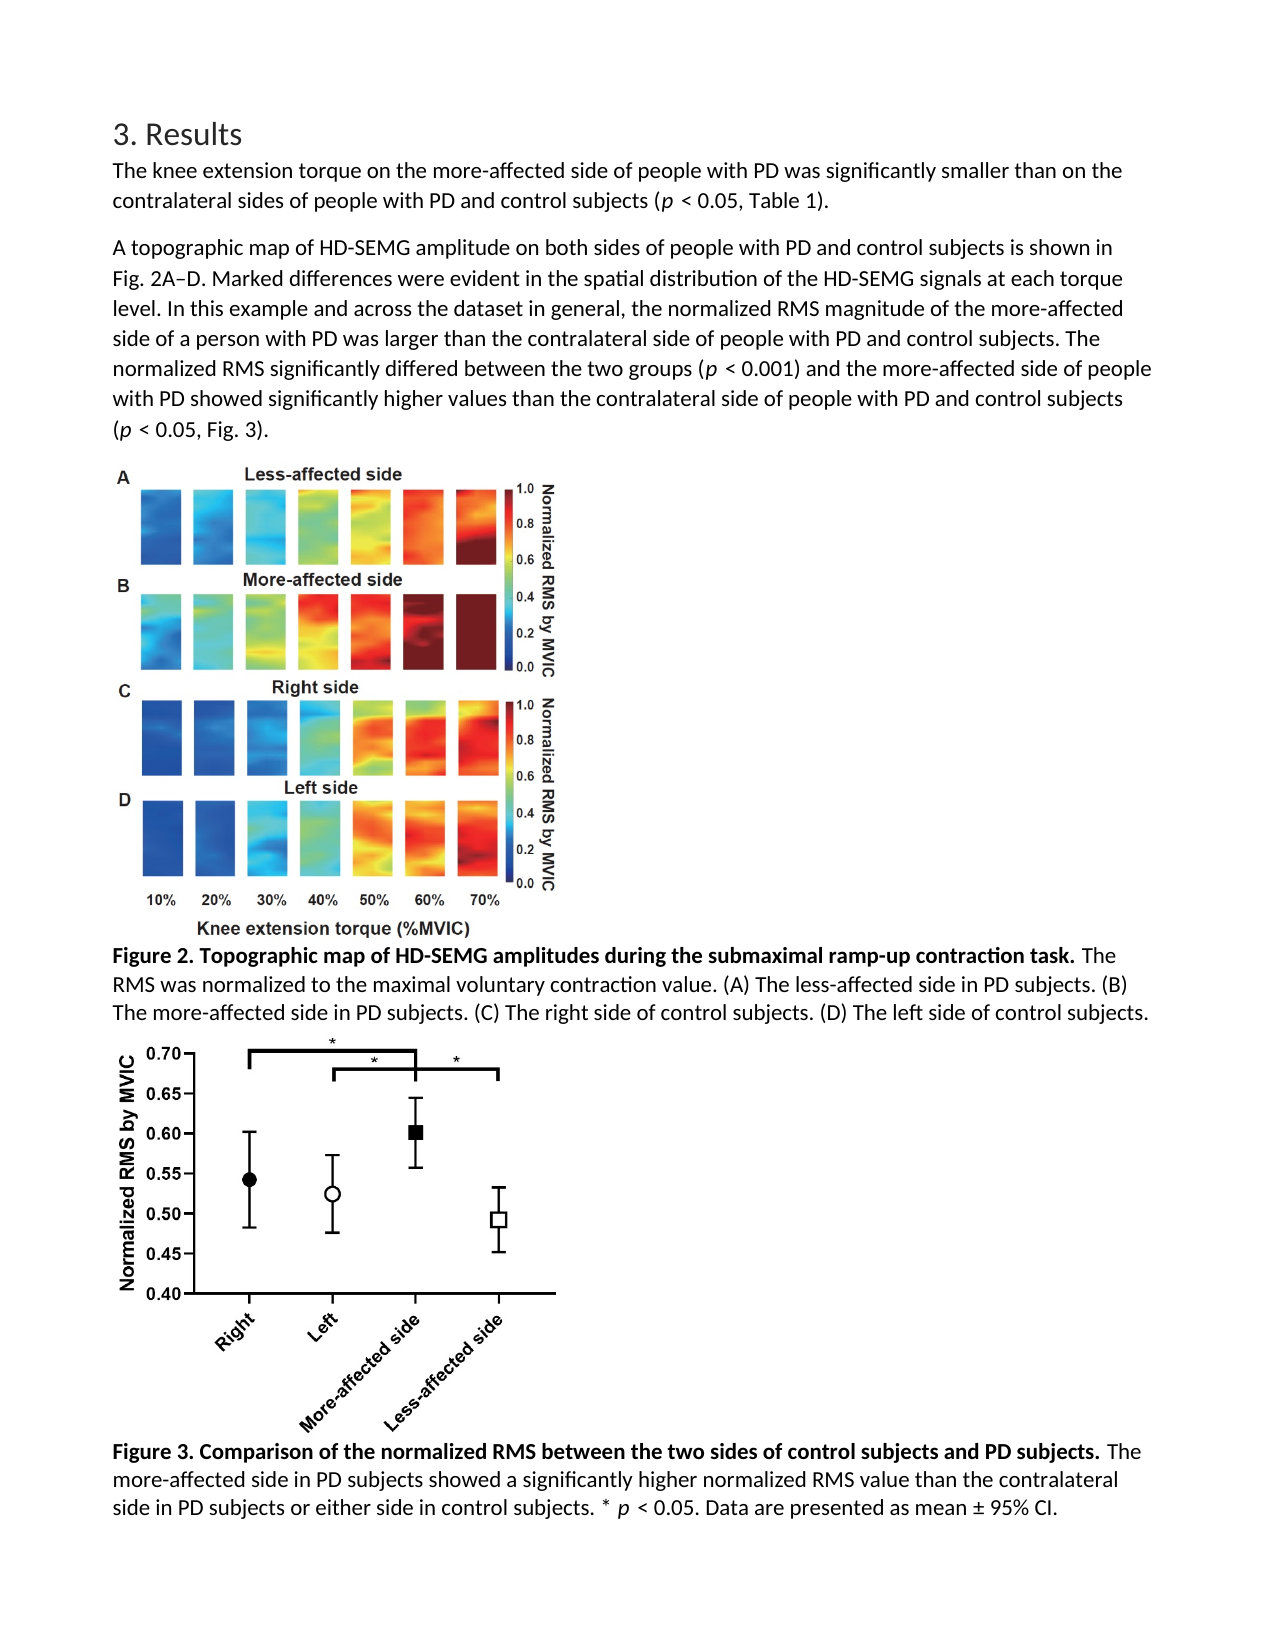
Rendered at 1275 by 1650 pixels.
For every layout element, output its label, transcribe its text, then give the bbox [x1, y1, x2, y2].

picture [112, 461, 563, 942]
text Figure 2. Topographic map of HD-SEMG amplitudes during the submaximal ramp-up contraction task. The RMS was normalized to the maximal voluntary contraction value. (A) The less-affected side in PD subjects. (B) The more-affected side in PD subjects. (C) The right side of control subjects. (D) The left side of control subjects. [112, 942, 1162, 1026]
picture [112, 1025, 563, 1437]
text Figure 3. Comparison of the normalized RMS between the two sides of control subjects and PD subjects. The more-affected side in PD subjects showed a significantly higher normalized RMS value than the contralateral side in PD subjects or either side in control subjects. * p < 0.05. Data are presented as mean ± 95% CI. [112, 1437, 1162, 1521]
text The knee extension torque on the more-affected side of people with PD was significantly smaller than on the contralateral sides of people with PD and control subjects (p < 0.05, Table 1). [112, 156, 1162, 215]
subtitle 3. Results [112, 112, 1162, 153]
text A topographic map of HD-SEMG amplitude on both sides of people with PD and control subjects is shown in Fig. 2A–D. Marked differences were evident in the spatial distribution of the HD-SEMG signals at each torque level. In this example and across the dataset in general, the normalized RMS magnitude of the more-affected side of a person with PD was larger than the contralateral side of people with PD and control subjects. The normalized RMS significantly differed between the two groups (p < 0.001) and the more-affected side of people with PD showed significantly higher values than the contralateral side of people with PD and control subjects (p < 0.05, Fig. 3). [112, 233, 1162, 443]
